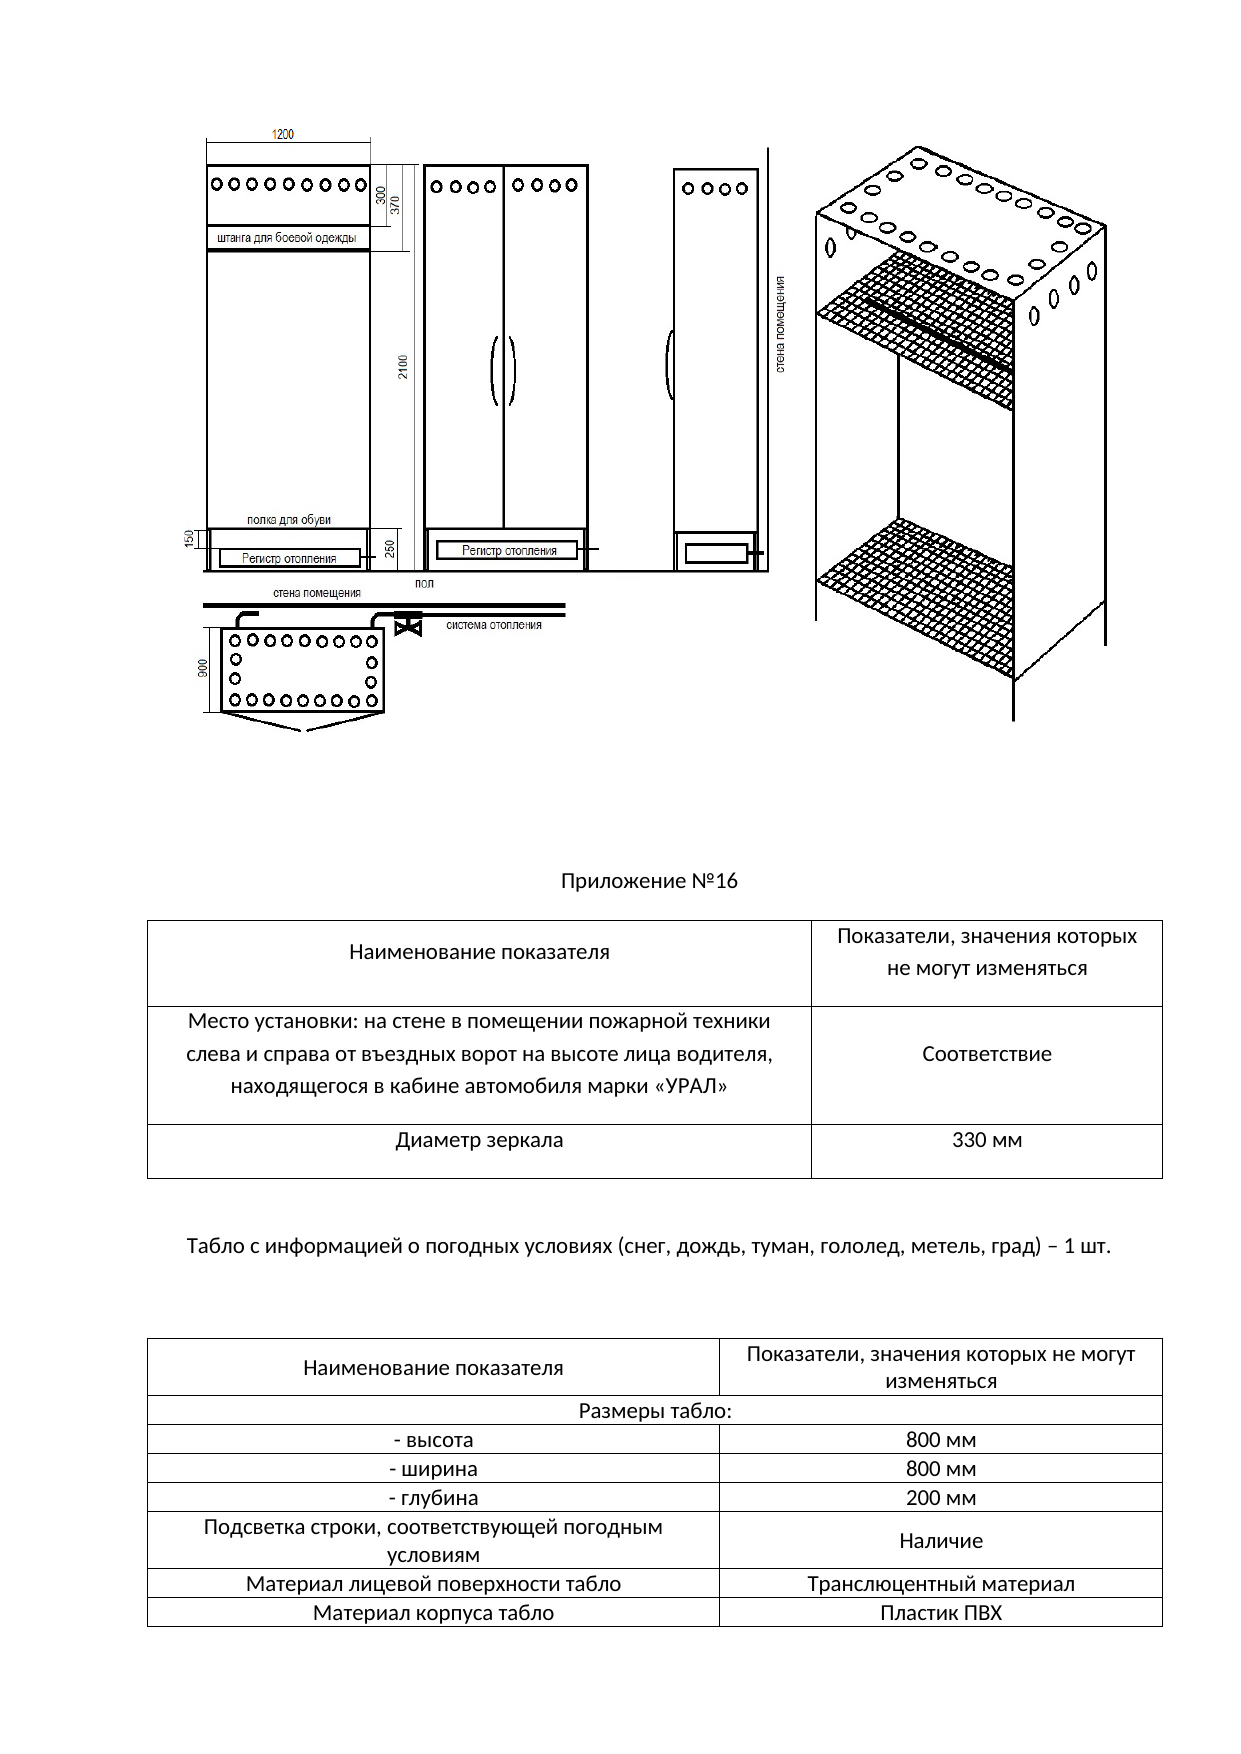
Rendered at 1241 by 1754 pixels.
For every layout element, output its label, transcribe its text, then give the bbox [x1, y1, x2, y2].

table_cell 800 мм [720, 1454, 1162, 1482]
table_header Показатели, значения которых не могут изменяться [720, 1339, 1162, 1395]
table_cell Соответствие [812, 1007, 1162, 1124]
table_cell 330 мм [812, 1125, 1162, 1177]
text Табло с информацией о погодных условиях (снег, дождь, туман, гололед, метель, град) – 1 шт. [148, 1232, 1152, 1259]
table_cell 200 мм [720, 1483, 1162, 1511]
text Приложение №16 [148, 867, 1152, 895]
table_header Показатели, значения которых не могут изменяться [812, 921, 1162, 1006]
table_cell Наличие [720, 1512, 1162, 1568]
table_cell Диаметр зеркала [148, 1125, 811, 1177]
table_cell - глубина [148, 1483, 719, 1511]
table_header Наименование показателя [148, 921, 811, 1006]
table_cell Материал лицевой поверхности табло [148, 1569, 719, 1597]
table_cell - высота [148, 1425, 719, 1453]
table_cell Размеры табло: [148, 1396, 1162, 1424]
table_cell Транслюцентный материал [720, 1569, 1162, 1597]
table_cell 800 мм [720, 1425, 1162, 1453]
table_cell - ширина [148, 1454, 719, 1482]
table_cell Место установки: на стене в помещении пожарной техники слева и справа от въездных ворот на высоте лица водителя, находящегося в кабине автомобиля марки «УРАЛ» [148, 1007, 811, 1124]
table_cell Пластик ПВХ [720, 1598, 1162, 1626]
table_cell Материал корпуса табло [148, 1598, 719, 1626]
picture [184, 118, 1115, 736]
table_header Наименование показателя [148, 1339, 719, 1395]
table_cell Подсветка строки, соответствующей погодным условиям [148, 1512, 719, 1568]
